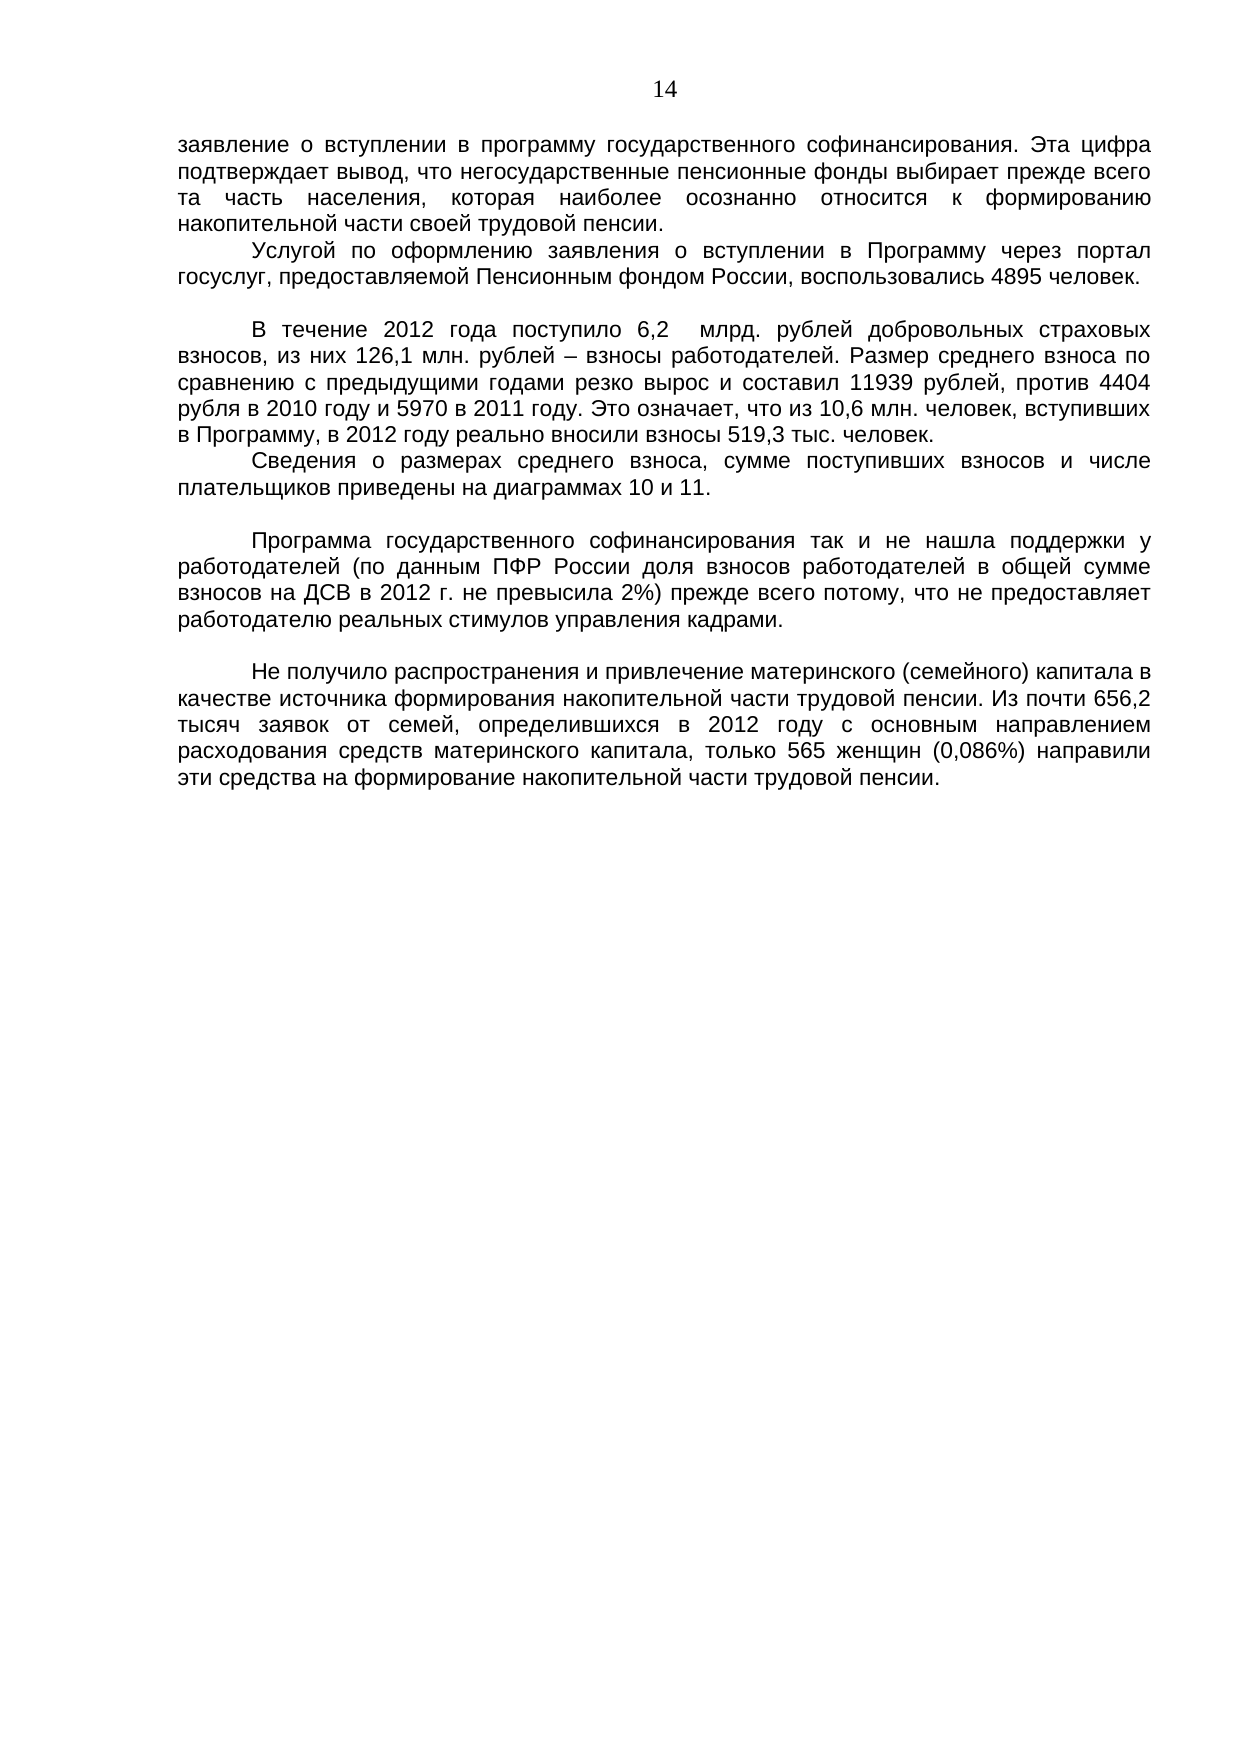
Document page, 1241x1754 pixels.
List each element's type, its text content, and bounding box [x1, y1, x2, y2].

text Сведения о размерах среднего взноса, сумме поступивших взносов и числе плательщиков приведены на диаграммах 10 и 11. [177, 447, 1152, 500]
text Услугой по оформлению заявления о вступлении в Программу через портал госуслуг, предоставляемой Пенсионным фондом России, воспользовались 4895 человек. [177, 237, 1152, 289]
text Не получило распространения и привлечение материнского (семейного) капитала в качестве источника формирования накопительной части трудовой пенсии. Из почти 656,2 тысяч заявок от семей, определившихся в 2012 году с основным направлением расходования средств материнского капитала, только 565 женщин (0,086%) направили эти средства на формирование накопительной части трудовой пенсии. [177, 658, 1152, 790]
text В течение 2012 года поступило 6,2 млрд. рублей добровольных страховых взносов, из них 126,1 млн. рублей – взносы работодателей. Размер среднего взноса по сравнению с предыдущими годами резко вырос и составил 11939 рублей, против 4404 рубля в 2010 году и 5970 в 2011 году. Это означает, что из 10,6 млн. человек, вступивших в Программу, в 2012 году реально вносили взносы 519,3 тыс. человек. [177, 316, 1152, 447]
text Программа государственного софинансирования так и не нашла поддержки у работодателей (по данным ПФР России доля взносов работодателей в общей сумме взносов на ДСВ в 2012 г. не превысила 2%) прежде всего потому, что не предоставляет работодателю реальных стимулов управления кадрами. [177, 527, 1152, 632]
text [177, 131, 1152, 237]
